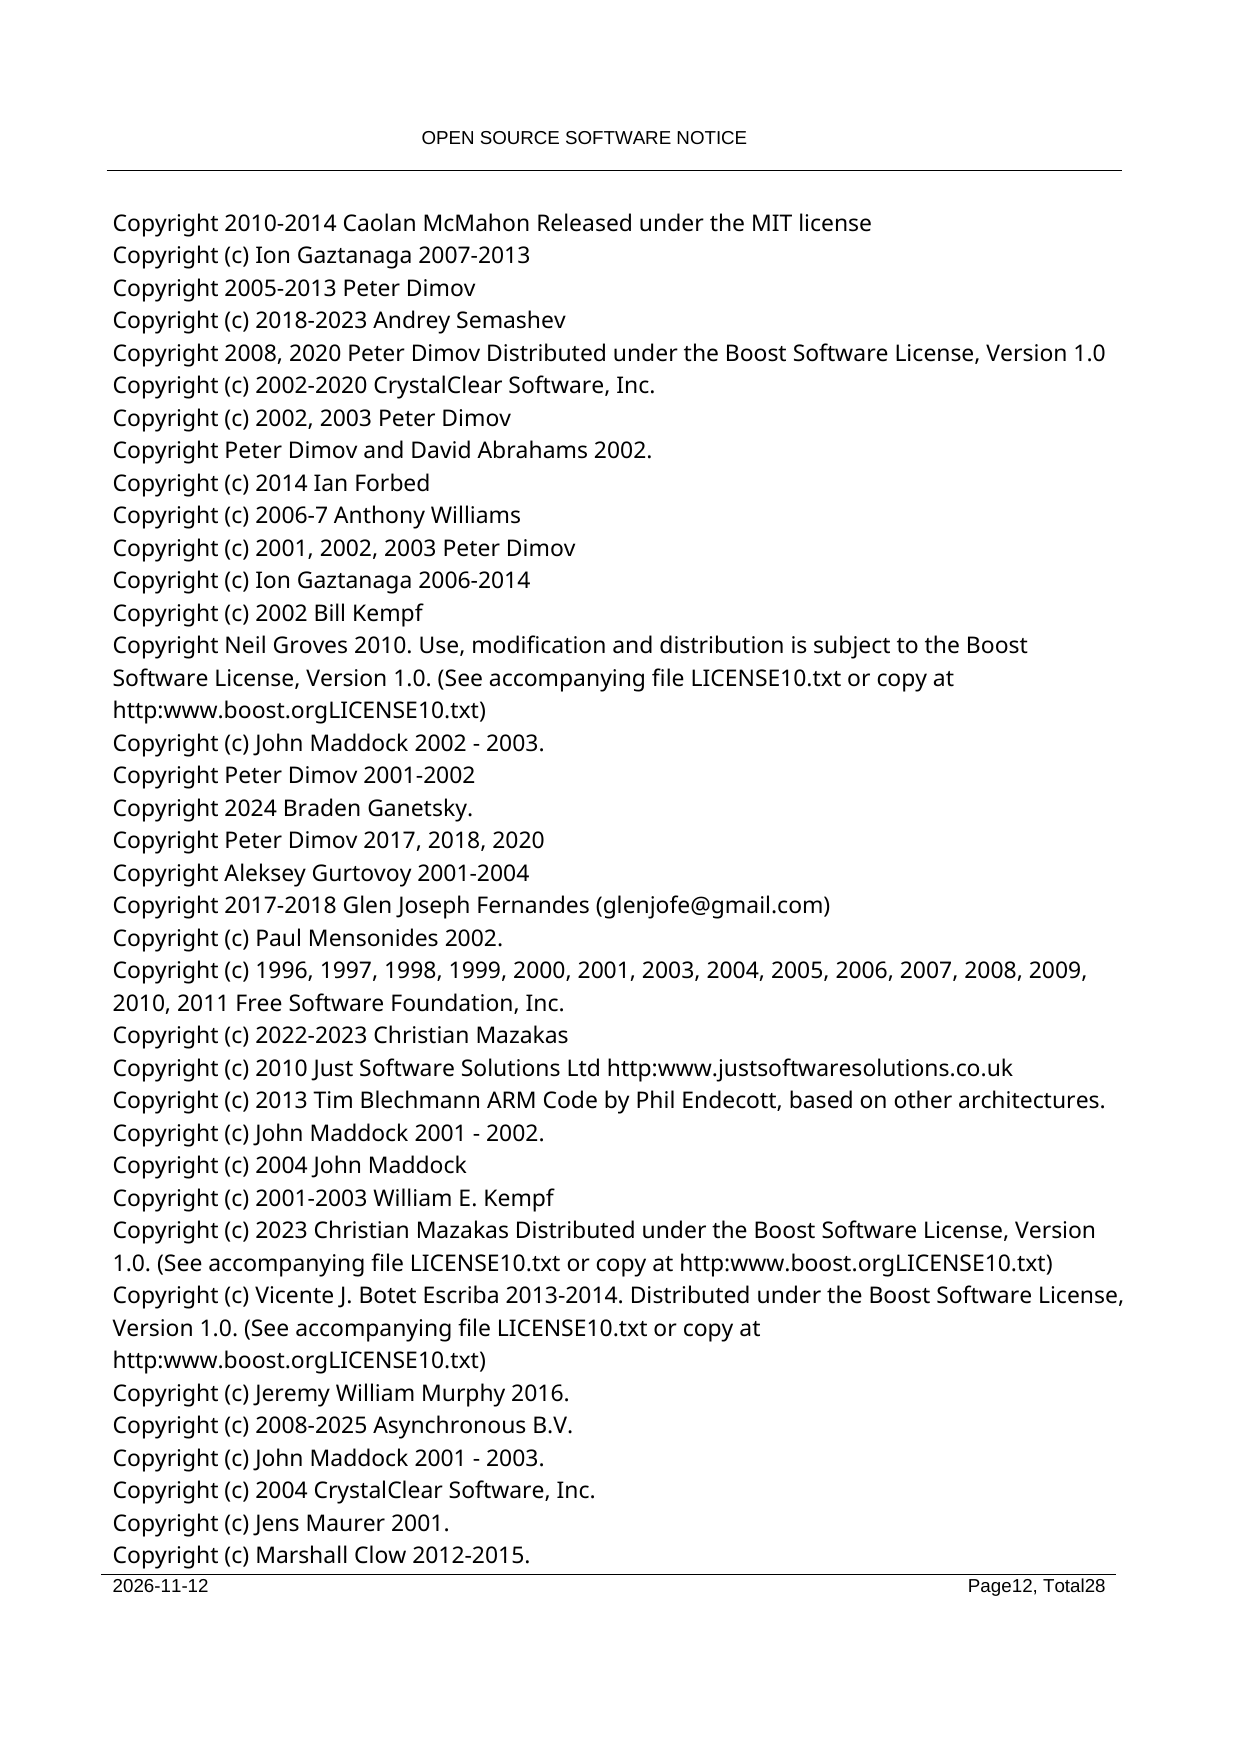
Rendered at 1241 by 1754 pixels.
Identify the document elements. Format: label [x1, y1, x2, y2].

text [112, 206, 1128, 1571]
